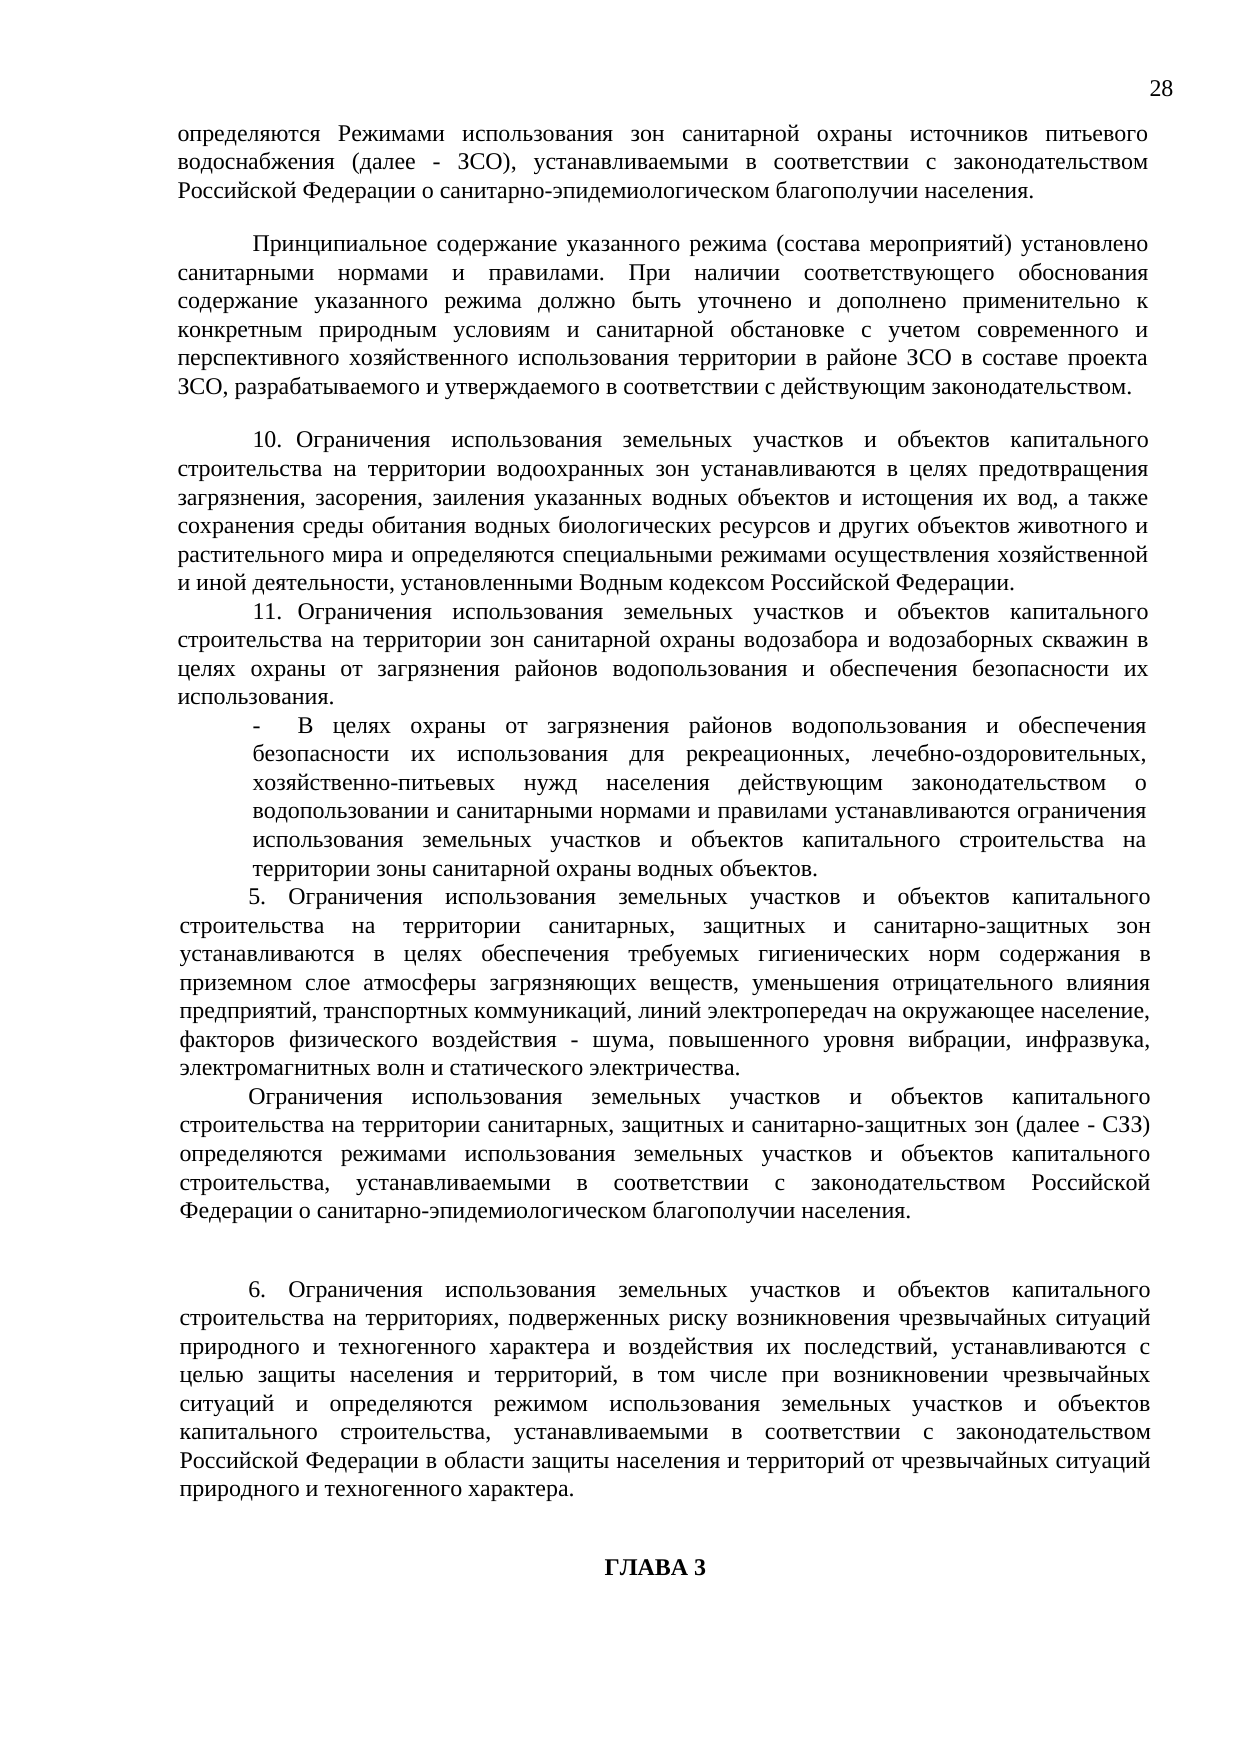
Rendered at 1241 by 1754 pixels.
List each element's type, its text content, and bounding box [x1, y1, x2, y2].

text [177, 118, 1149, 204]
list Ограничения использования земельных участков и объектов капитального строительства на территории зон санитарной охраны водозабора и водозаборных скважин в целях охраны от загрязнения районов водопользования и обеспечения безопасности их использования. [177, 596, 1149, 710]
text 5. Ограничения использования земельных участков и объектов капитального строительства на территории санитарных, защитных и санитарно-защитных зон устанавливаются в целях обеспечения требуемых гигиенических норм содержания в приземном слое атмосферы загрязняющих веществ, уменьшения отрицательного влияния предприятий, транспортных коммуникаций, линий электропередач на окружающее население, факторов физического воздействия - шума, повышенного уровня вибрации, инфразвука, электромагнитных волн и статического электричества. [179, 882, 1152, 1081]
text 6. Ограничения использования земельных участков и объектов капитального строительства на территориях, подверженных риску возникновения чрезвычайных ситуаций природного и техногенного характера и воздействия их последствий, устанавливаются с целью защиты населения и территорий, в том числе при возникновении чрезвычайных ситуаций и определяются режимом использования земельных участков и объектов капитального строительства, устанавливаемыми в соответствии с законодательством Российской Федерации в области защиты населения и территорий от чрезвычайных ситуаций природного и техногенного характера. [179, 1274, 1152, 1502]
list Ограничения использования земельных участков и объектов капитального строительства на территории водоохранных зон устанавливаются в целях предотвращения загрязнения, засорения, заиления указанных водных объектов и истощения их вод, а также сохранения среды обитания водных биологических ресурсов и других объектов животного и растительного мира и определяются специальными режимами осуществления хозяйственной и иной деятельности, установленными Водным кодексом Российской Федерации. [177, 425, 1149, 596]
list В целях охраны от загрязнения районов водопользования и обеспечения безопасности их использования для рекреационных, лечебно-оздоровительных, хозяйственно-питьевых нужд населения действующим законодательством о водопользовании и санитарными нормами и правилами устанавливаются ограничения использования земельных участков и объектов капитального строительства на территории зоны санитарной охраны водных объектов. [252, 710, 1147, 882]
text ГЛАВА 3 [177, 1551, 1133, 1582]
text Принципиальное содержание указанного режима (состава мероприятий) установлено санитарными нормами и правилами. При наличии соответствующего обоснования содержание указанного режима должно быть уточнено и дополнено применительно к конкретным природным условиям и санитарной обстановке с учетом современного и перспективного хозяйственного использования территории в районе ЗСО в составе проекта ЗСО, разрабатываемого и утверждаемого в соответствии с действующим законодательством. [177, 229, 1149, 400]
text Ограничения использования земельных участков и объектов капитального строительства на территории санитарных, защитных и санитарно-защитных зон (далее - СЗЗ) определяются режимами использования земельных участков и объектов капитального строительства, устанавливаемыми в соответствии с законодательством Российской Федерации о санитарно-эпидемиологическом благополучии населения. [179, 1081, 1152, 1224]
